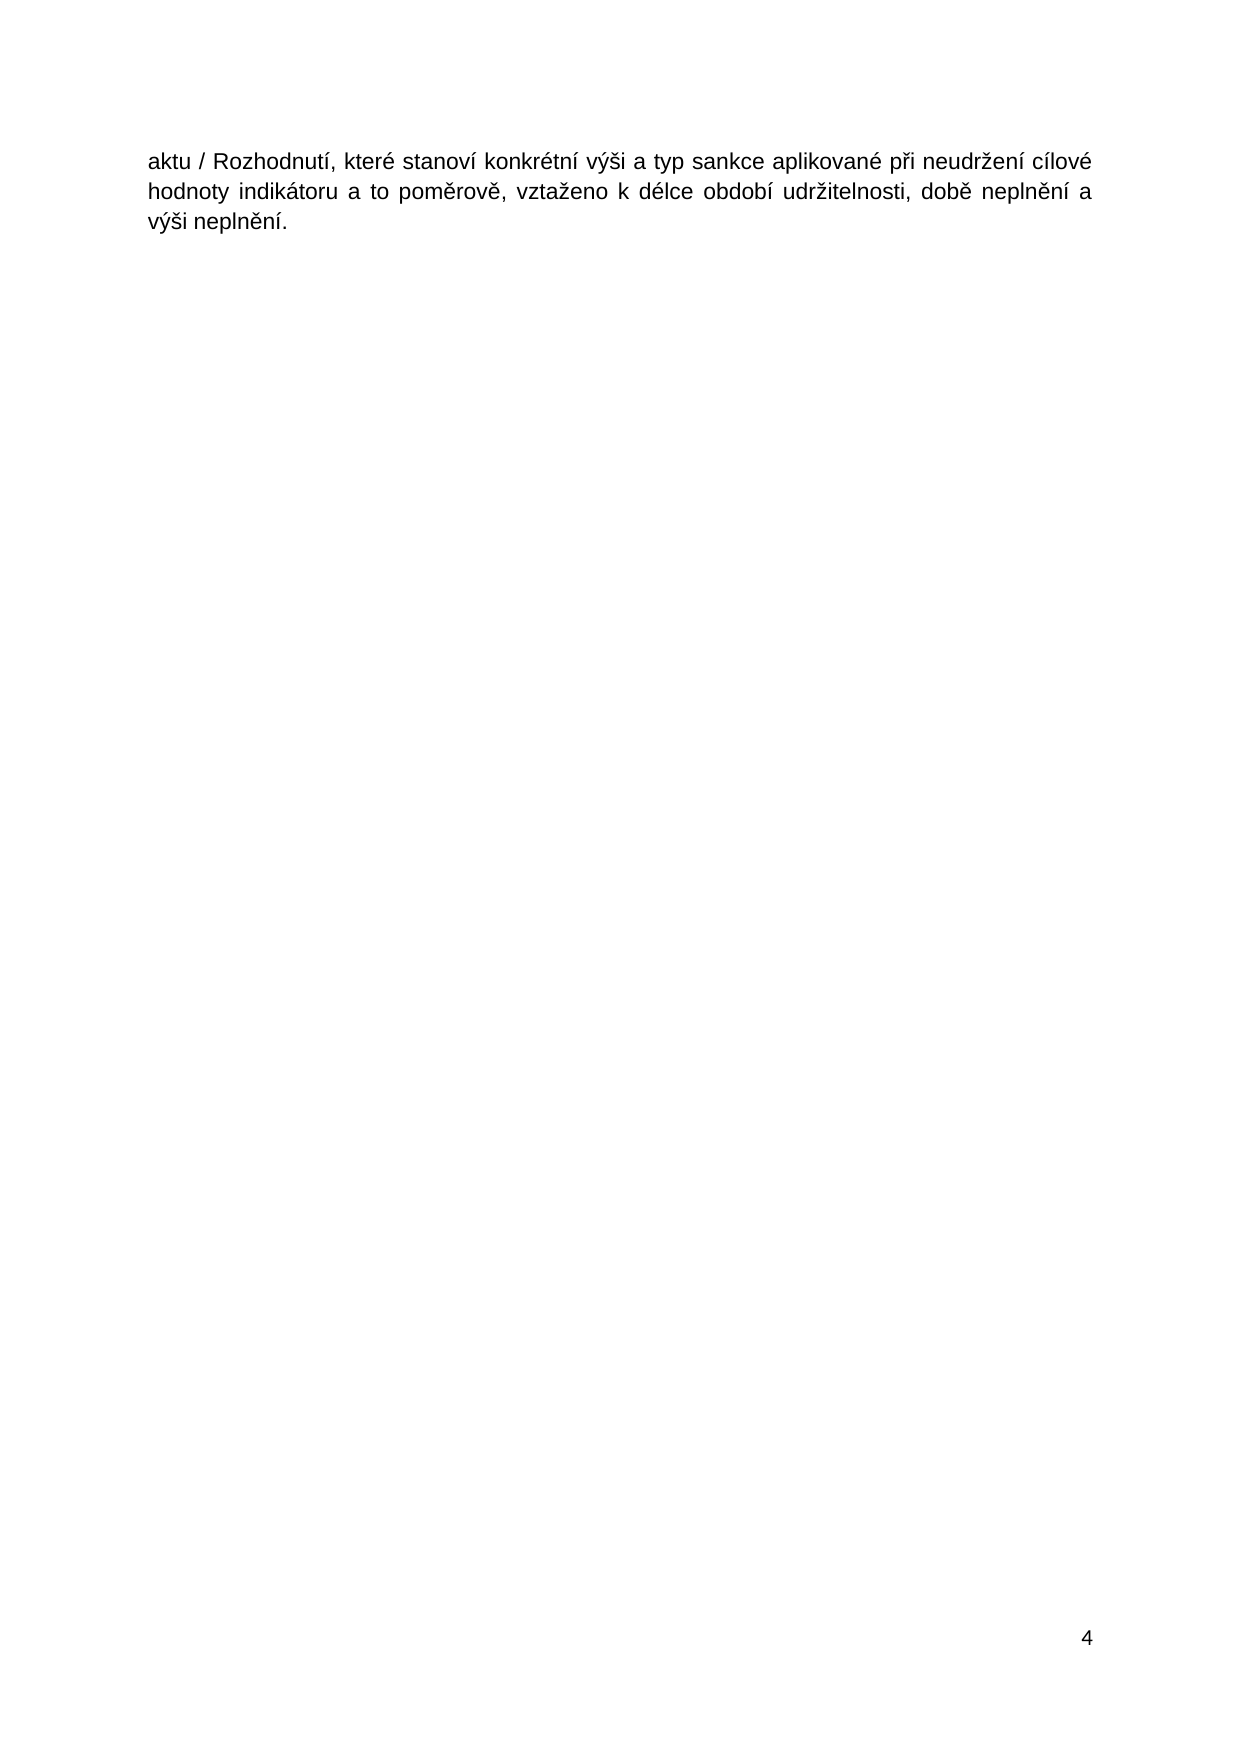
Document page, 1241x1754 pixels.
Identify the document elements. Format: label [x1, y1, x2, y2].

text [148, 148, 1093, 234]
